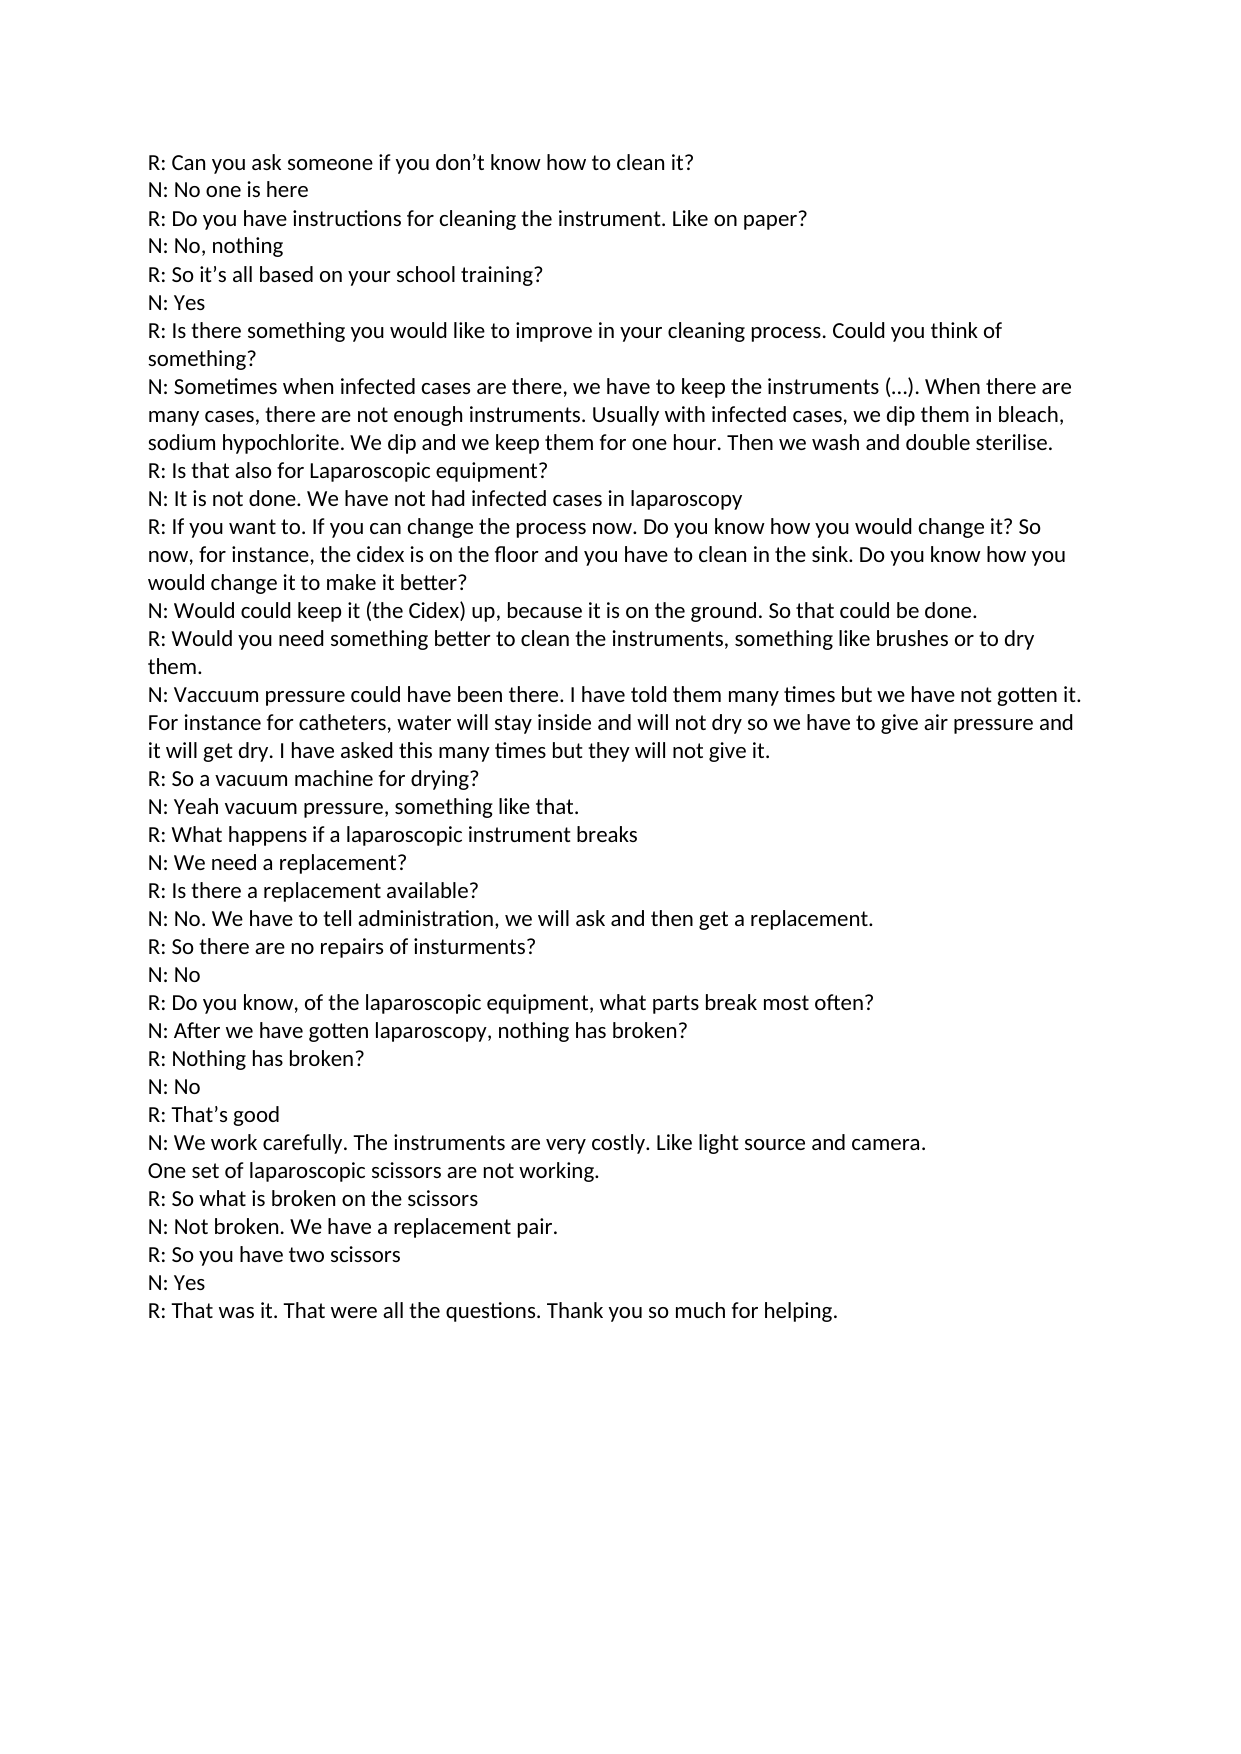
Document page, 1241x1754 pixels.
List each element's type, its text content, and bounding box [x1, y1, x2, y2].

text N: No, nothing [148, 232, 1093, 260]
text R: Is that also for Laparoscopic equipment? [148, 456, 1093, 484]
text N: No [148, 960, 1093, 988]
text R: Would you need something better to clean the instruments, something like brushes or to dry them. [148, 624, 1093, 680]
text N: Not broken. We have a replacement pair. [148, 1212, 1093, 1240]
text N: We work carefully. The instruments are very costly. Like light source and camera. [148, 1128, 1093, 1156]
text N: We need a replacement? [148, 848, 1093, 876]
text R: That’s good [148, 1100, 1093, 1128]
text One set of laparoscopic scissors are not working. [148, 1156, 1093, 1184]
text N: Would could keep it (the Cidex) up, because it is on the ground. So that could be done. [148, 596, 1093, 624]
text N: Yes [148, 288, 1093, 316]
text R: So what is broken on the scissors [148, 1184, 1093, 1212]
text N: Yeah vacuum pressure, something like that. [148, 792, 1093, 820]
text R: Can you ask someone if you don’t know how to clean it? [148, 148, 1093, 176]
text N: It is not done. We have not had infected cases in laparoscopy [148, 484, 1093, 512]
text N: No one is here [148, 176, 1093, 204]
text R: That was it. That were all the questions. Thank you so much for helping. [148, 1296, 1093, 1324]
text R: Nothing has broken? [148, 1044, 1093, 1072]
text N: Sometimes when infected cases are there, we have to keep the instruments (…). When there are many cases, there are not enough instruments. Usually with infected cases, we dip them in bleach, sodium hypochlorite. We dip and we keep them for one hour. Then we wash and double sterilise. [148, 372, 1093, 456]
text R: What happens if a laparoscopic instrument breaks [148, 820, 1093, 848]
text R: So you have two scissors [148, 1240, 1093, 1268]
text R: Do you have instructions for cleaning the instrument. Like on paper? [148, 204, 1093, 232]
text R: Is there a replacement available? [148, 876, 1093, 904]
text R: Is there something you would like to improve in your cleaning process. Could you think of something? [148, 316, 1093, 372]
text N: No. We have to tell administration, we will ask and then get a replacement. [148, 904, 1093, 932]
text R: So it’s all based on your school training? [148, 260, 1093, 288]
text N: After we have gotten laparoscopy, nothing has broken? [148, 1016, 1093, 1044]
text N: No [148, 1072, 1093, 1100]
text R: If you want to. If you can change the process now. Do you know how you would change it? So now, for instance, the cidex is on the floor and you have to clean in the sink. Do you know how you would change it to make it better? [148, 512, 1093, 596]
text N: Vaccuum pressure could have been there. I have told them many times but we have not gotten it. For instance for catheters, water will stay inside and will not dry so we have to give air pressure and it will get dry. I have asked this many times but they will not give it. [148, 680, 1093, 764]
text N: Yes [148, 1268, 1093, 1296]
text R: So there are no repairs of insturments? [148, 932, 1093, 960]
text R: So a vacuum machine for drying? [148, 764, 1093, 792]
text R: Do you know, of the laparoscopic equipment, what parts break most often? [148, 988, 1093, 1016]
